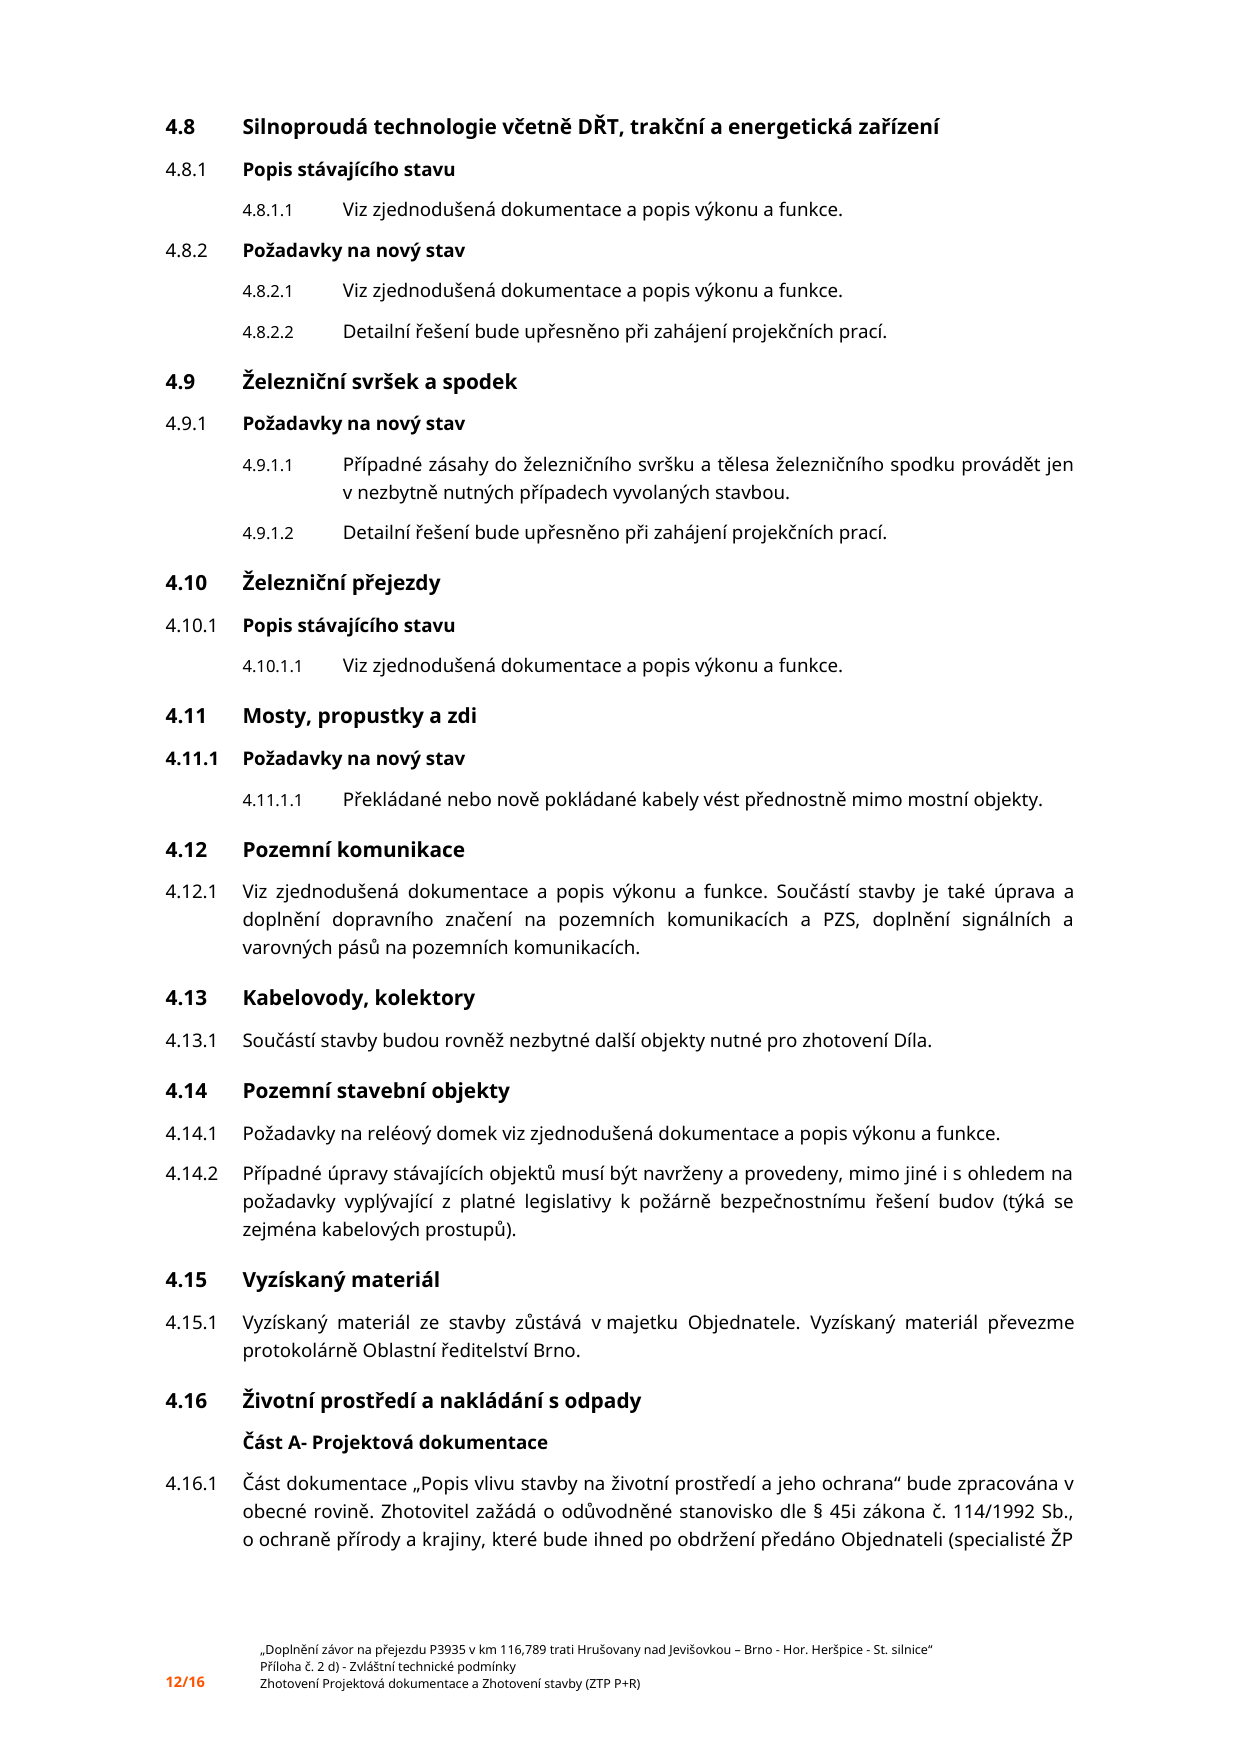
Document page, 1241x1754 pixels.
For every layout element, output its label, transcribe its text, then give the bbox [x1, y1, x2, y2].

text Železniční svršek a spodek [165, 367, 1075, 395]
text Viz zjednodušená dokumentace a popis výkonu a funkce. [242, 196, 1075, 222]
text Viz zjednodušená dokumentace a popis výkonu a funkce. [242, 277, 1075, 303]
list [165, 1470, 1075, 1552]
text Železniční přejezdy [165, 568, 1075, 597]
text Část A- Projektová dokumentace [242, 1429, 1075, 1455]
text Případné zásahy do železničního svršku a tělesa železničního spodku provádět jen v nezbytně nutných případech vyvolaných stavbou. [242, 451, 1075, 505]
text Pozemní stavební objekty [165, 1076, 1075, 1104]
text Mosty, propustky a zdi [165, 702, 1075, 730]
text Detailní řešení bude upřesněno při zahájení projekčních prací. [242, 318, 1075, 343]
text Požadavky na nový stav [165, 745, 1075, 771]
text Kabelovody, kolektory [165, 983, 1075, 1012]
text Vyzískaný materiál [165, 1265, 1075, 1294]
text Detailní řešení bude upřesněno při zahájení projekčních prací. [242, 520, 1075, 545]
text Viz zjednodušená dokumentace a popis výkonu a funkce. [242, 653, 1075, 678]
text Překládané nebo nově pokládané kabely vést přednostně mimo mostní objekty. [242, 786, 1075, 811]
text Popis stávajícího stavu [165, 612, 1075, 638]
text Vyzískaný materiál ze stavby zůstává v majetku Objednatele. Vyzískaný materiál převezme protokolárně Oblastní ředitelství Brno. [165, 1309, 1075, 1362]
text Požadavky na nový stav [165, 237, 1075, 262]
text Životní prostředí a nakládání s odpady [165, 1386, 1075, 1414]
text Požadavky na reléový domek viz zjednodušená dokumentace a popis výkonu a funkce. [165, 1120, 1075, 1145]
text Silnoproudá technologie včetně DŘT, trakční a energetická zařízení [165, 112, 1075, 141]
text Viz zjednodušená dokumentace a popis výkonu a funkce. Součástí stavby je také úprava a doplnění dopravního značení na pozemních komunikacích a PZS, doplnění signálních a varovných pásů na pozemních komunikacích. [165, 878, 1075, 960]
text Případné úpravy stávajících objektů musí být navrženy a provedeny, mimo jiné i s ohledem na požadavky vyplývající z platné legislativy k požárně bezpečnostnímu řešení budov (týká se zejména kabelových prostupů). [165, 1160, 1075, 1242]
text Popis stávajícího stavu [165, 156, 1075, 181]
text Součástí stavby budou rovněž nezbytné další objekty nutné pro zhotovení Díla. [165, 1027, 1075, 1053]
text Pozemní komunikace [165, 835, 1075, 863]
text Požadavky na nový stav [165, 411, 1075, 436]
